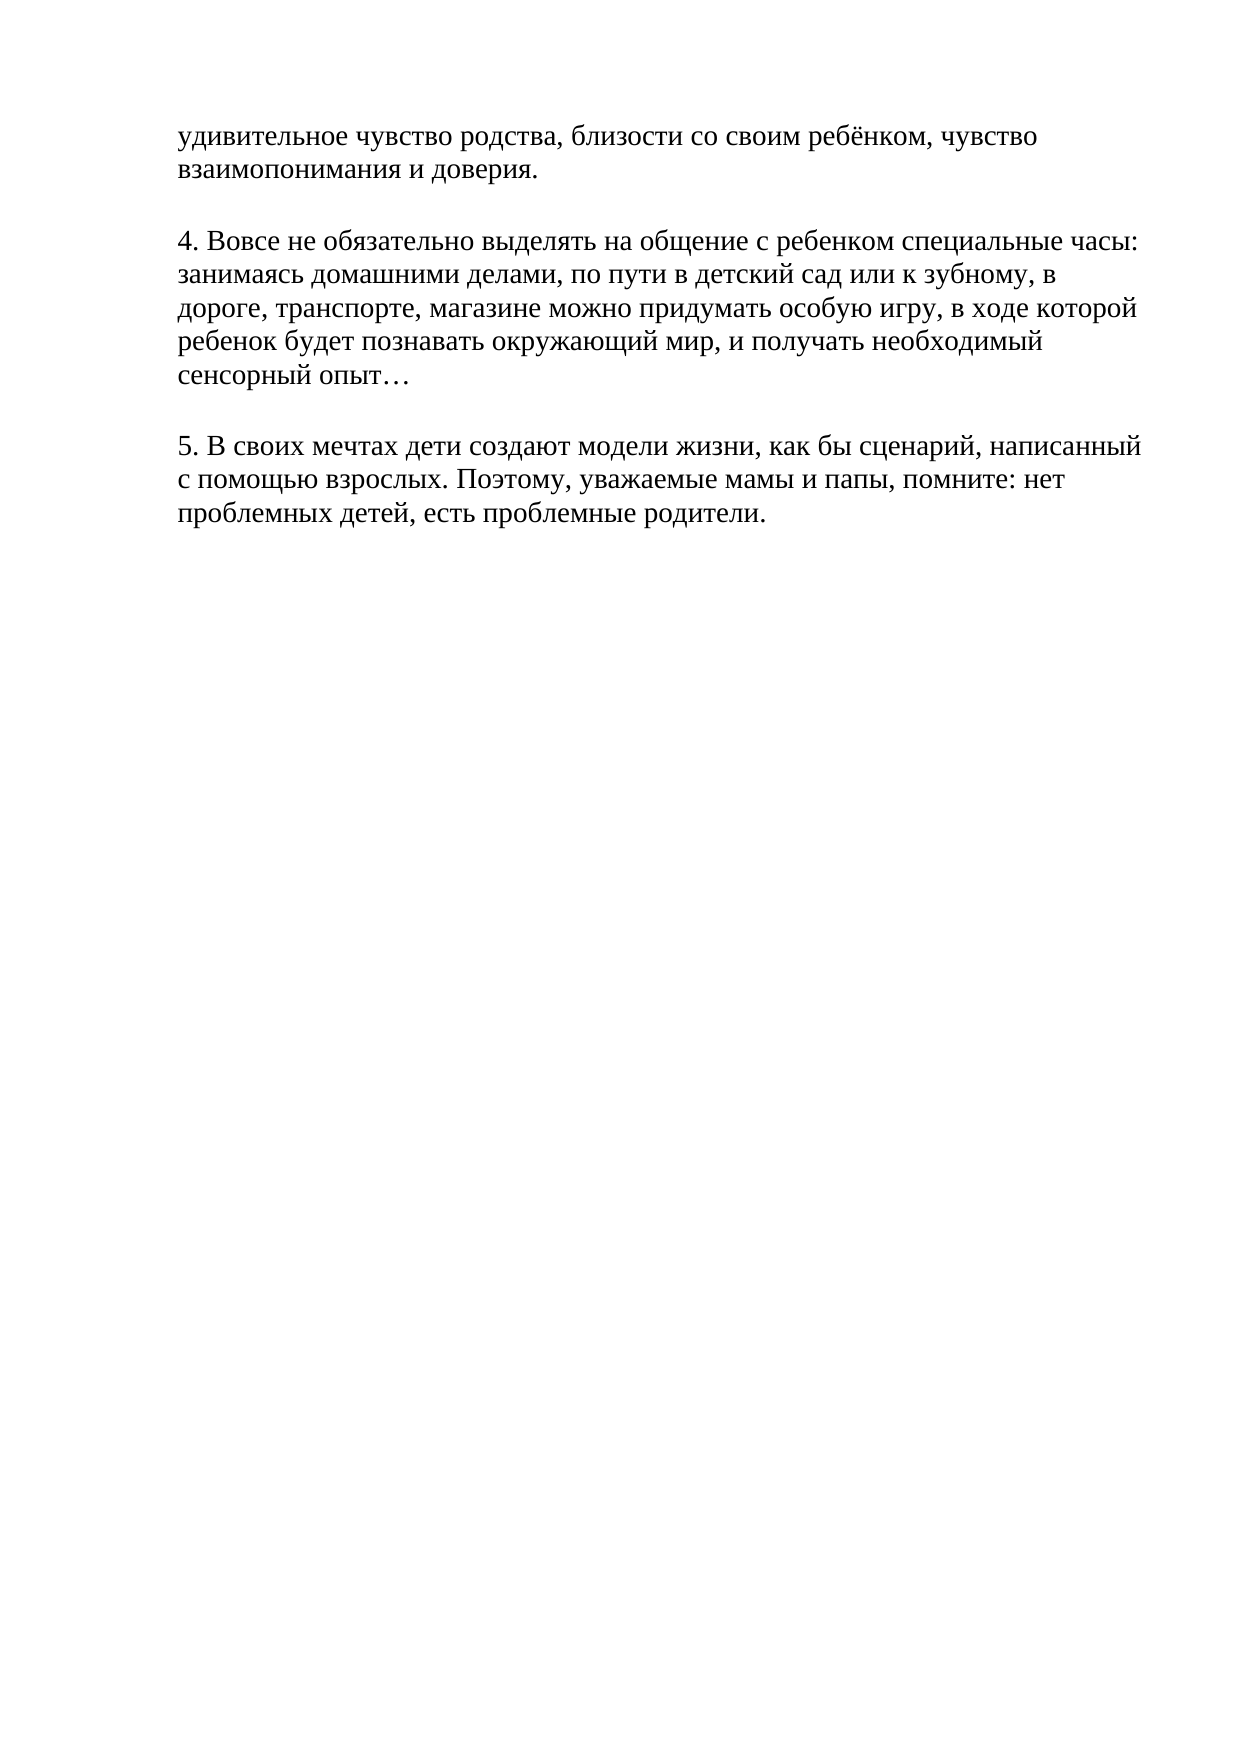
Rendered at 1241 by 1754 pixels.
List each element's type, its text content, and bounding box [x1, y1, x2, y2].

text 4. Вовсе не обязательно выделять на общение с ребенком специальные часы: занимаясь домашними делами, по пути в детский сад или к зубному, в дороге, транспорте, магазине можно придумать особую игру, в ходе которой ребенок будет познавать окружающий мир, и получать необходимый сенсорный опыт… [177, 223, 1152, 390]
text 5. В своих мечтах дети создают модели жизни, как бы сценарий, написанный с помощью взрослых. Поэтому, уважаемые мамы и папы, помните: нет проблемных детей, есть проблемные родители. [177, 428, 1152, 528]
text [177, 118, 1152, 185]
